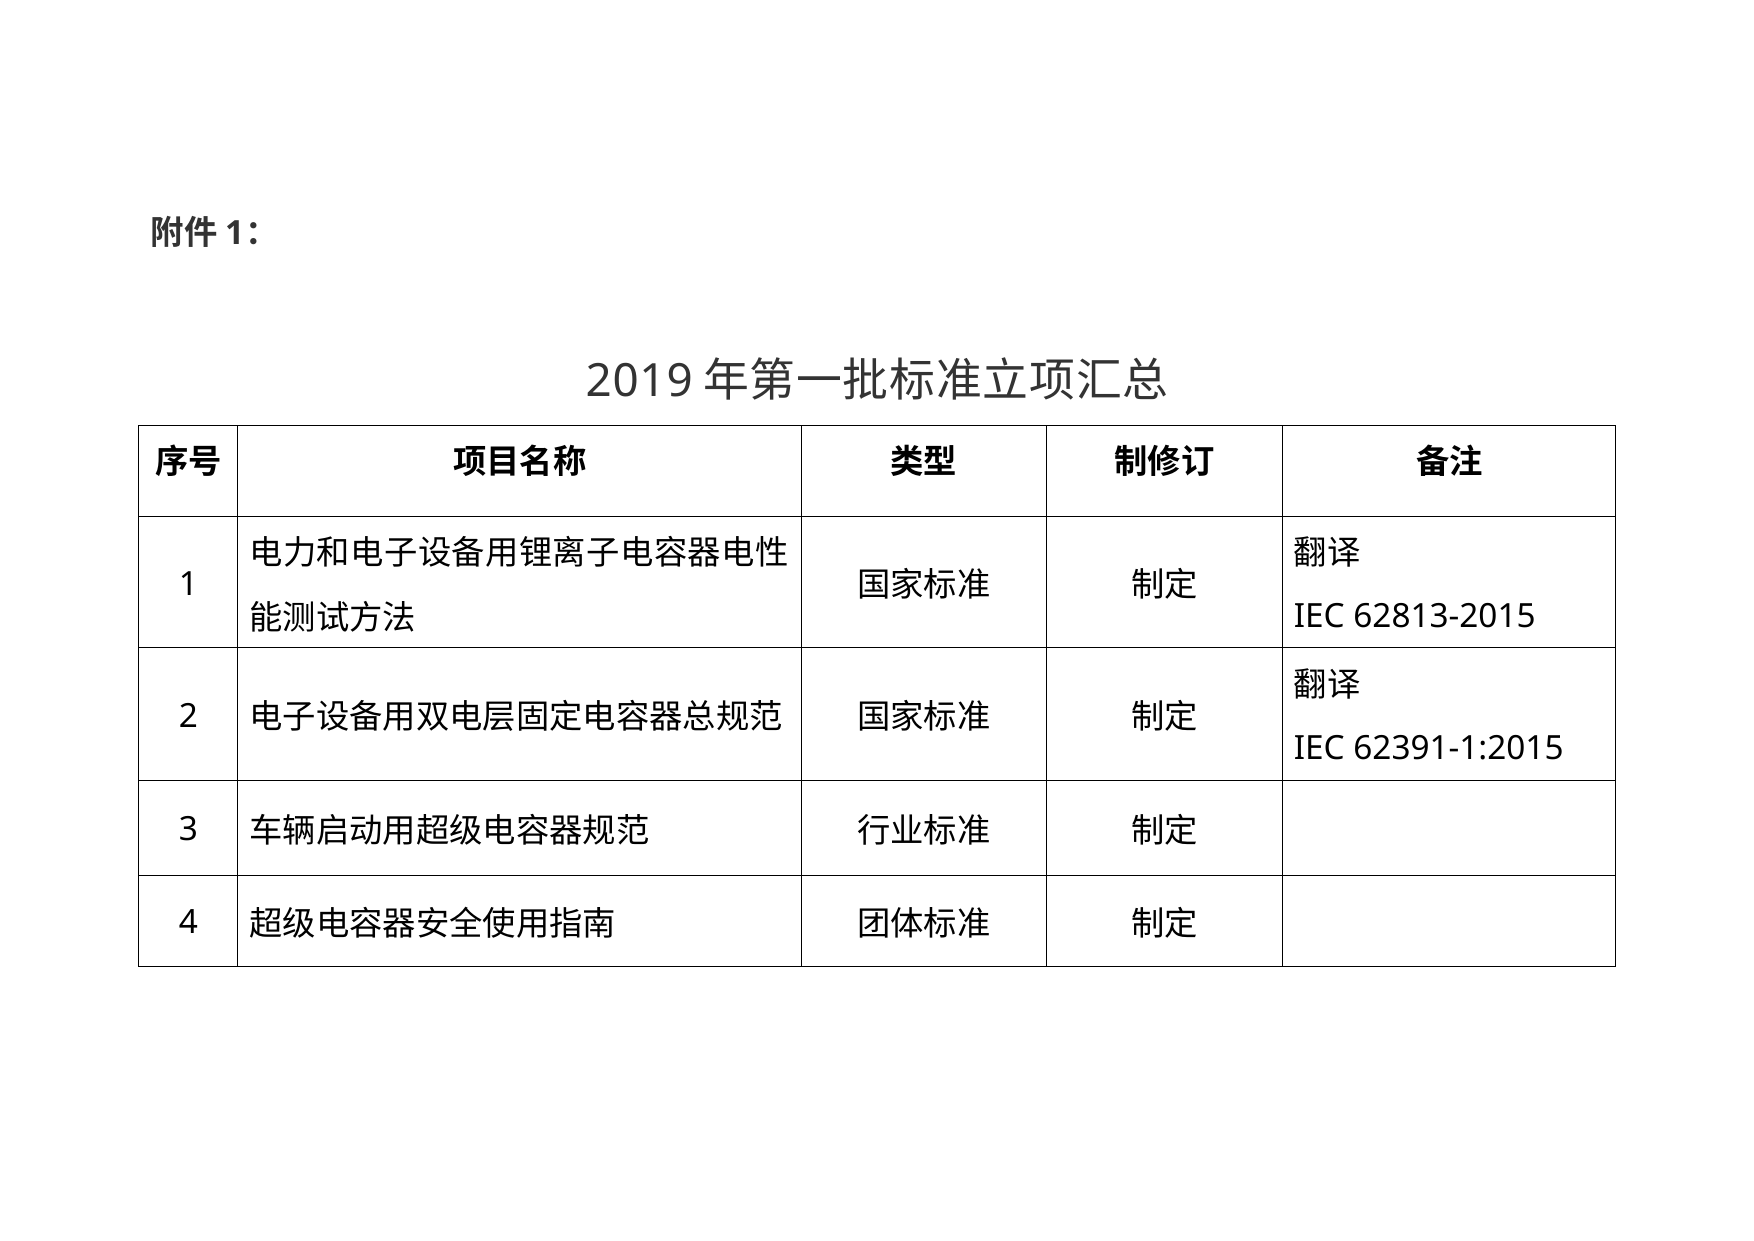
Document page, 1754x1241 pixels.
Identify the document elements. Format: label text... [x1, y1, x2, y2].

table_cell [1283, 876, 1615, 966]
table_cell 国家标准 [802, 648, 1046, 780]
table_header 项目名称 [238, 426, 801, 516]
table_cell 制定 [1047, 648, 1282, 780]
table_cell 行业标准 [802, 781, 1046, 875]
table_header 序号 [139, 426, 237, 516]
table_cell 翻译 IEC 62813-2015 [1283, 517, 1615, 647]
text 附件1： [150, 198, 1604, 263]
table_cell 2 [139, 648, 237, 780]
table_cell 国家标准 [802, 517, 1046, 647]
table_cell [1283, 781, 1615, 875]
table_cell 电力和电子设备用锂离子电容器电性能测试方法 [238, 517, 801, 647]
table_cell 1 [139, 517, 237, 647]
table_cell 翻译 IEC 62391-1:2015 [1283, 648, 1615, 780]
table_header 制修订 [1047, 426, 1282, 516]
table_header 备注 [1283, 426, 1615, 516]
table_cell 制定 [1047, 876, 1282, 966]
table_header 类型 [802, 426, 1046, 516]
table_cell 3 [139, 781, 237, 875]
table_cell 团体标准 [802, 876, 1046, 966]
table_cell 4 [139, 876, 237, 966]
table_cell 车辆启动用超级电容器规范 [238, 781, 801, 875]
table_cell 超级电容器安全使用指南 [238, 876, 801, 966]
text 2019年第一批标准立项汇总 [150, 328, 1604, 425]
table_cell 电子设备用双电层固定电容器总规范 [238, 648, 801, 780]
table_cell 制定 [1047, 517, 1282, 647]
table_cell 制定 [1047, 781, 1282, 875]
